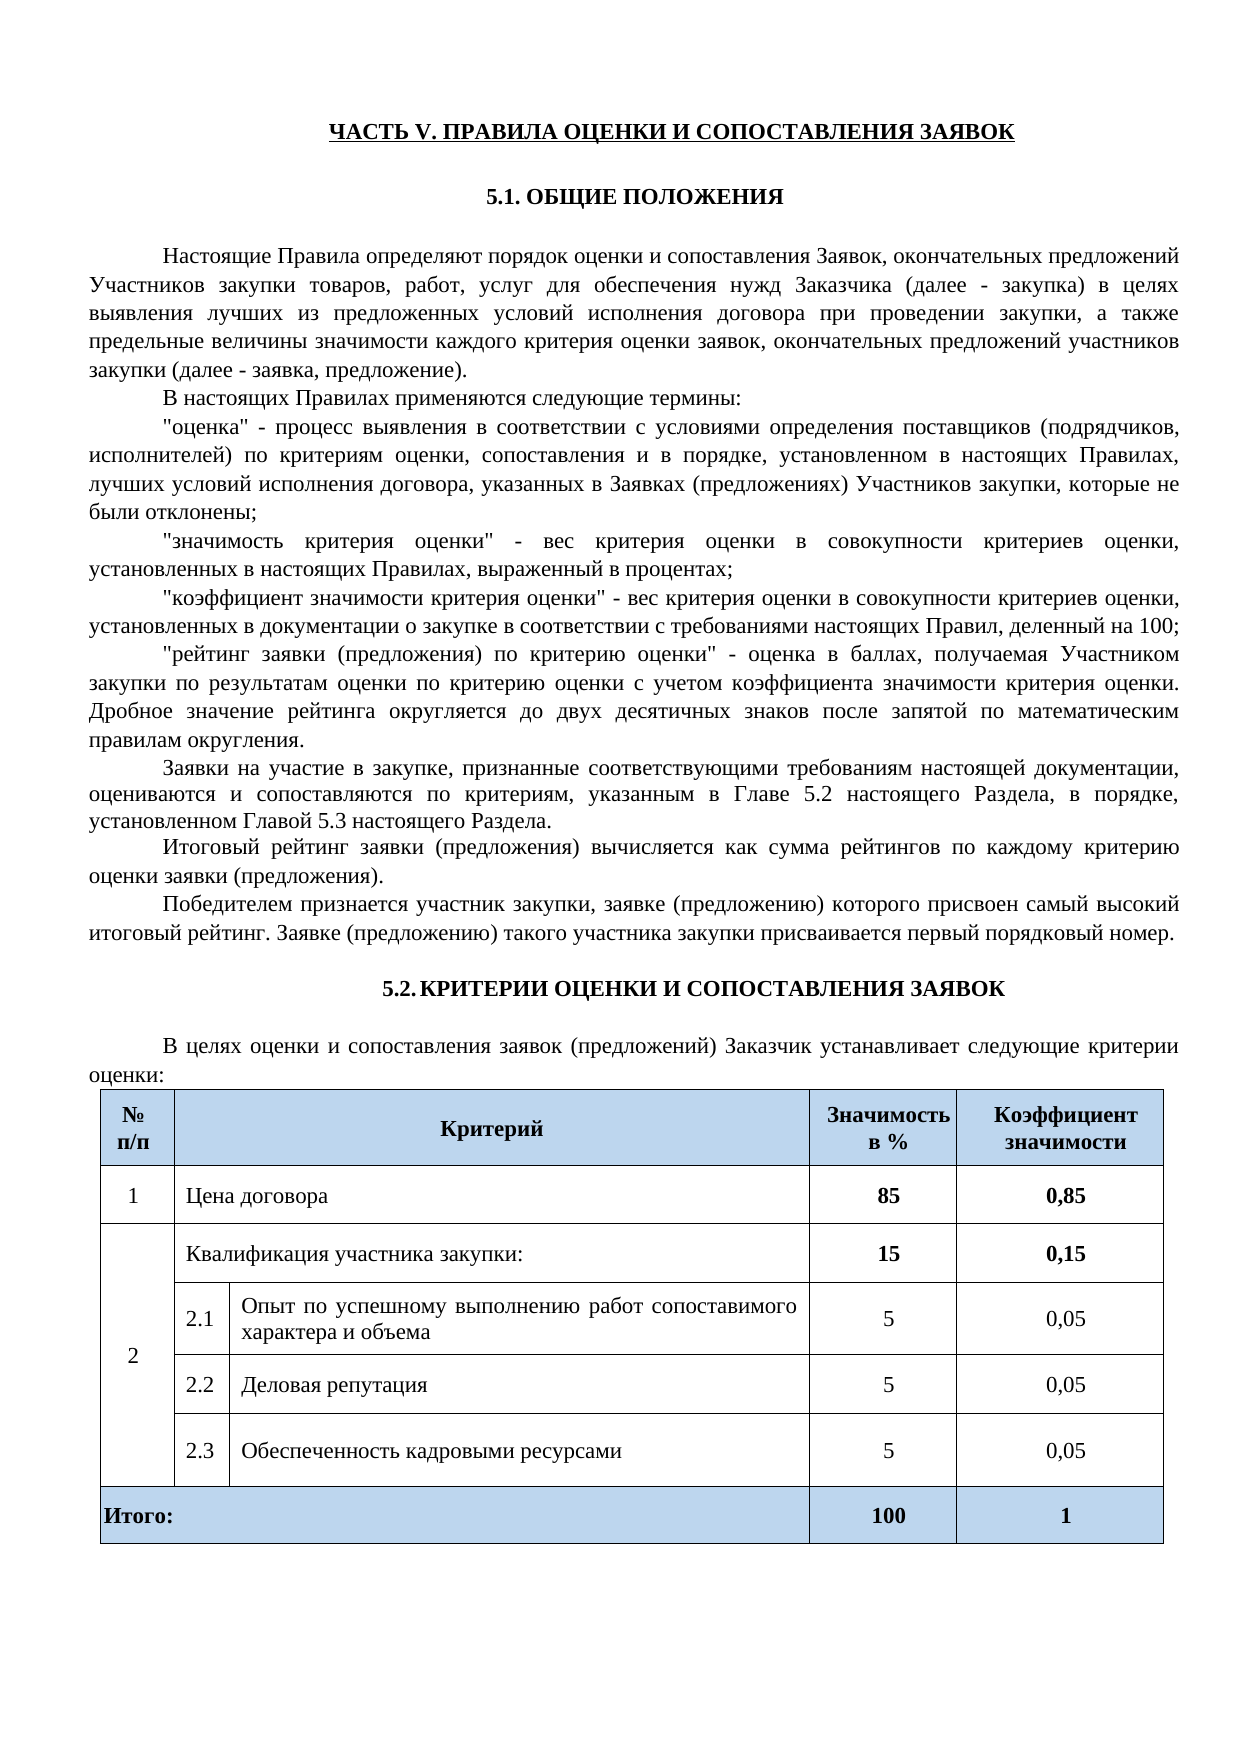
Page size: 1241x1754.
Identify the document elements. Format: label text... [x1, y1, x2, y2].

text Настоящие Правила определяют порядок оценки и сопоставления Заявок, окончательных предложений Участников закупки товаров, работ, услуг для обеспечения нужд Заказчика (далее - закупка) в целях выявления лучших из предложенных условий исполнения договора при проведении закупки, а также предельные величины значимости каждого критерия оценки заявок, окончательных предложений участников закупки (далее - заявка, предложение). [89, 242, 1181, 382]
table_header № п/п [101, 1090, 174, 1165]
table_cell 0,05 [957, 1414, 1163, 1486]
text В целях оценки и сопоставления заявок (предложений) Заказчик устанавливает следующие критерии оценки: [89, 1032, 1181, 1087]
text ЧАСТЬ V. ПРАВИЛА ОЦЕНКИ И СОПОСТАВЛЕНИЯ ЗАЯВОК [89, 118, 1181, 144]
table_cell 85 [810, 1166, 956, 1223]
text Победителем признается участник закупки, заявке (предложению) которого присвоен самый высокий итоговый рейтинг. Заявке (предложению) такого участника закупки присваивается первый порядковый номер. [89, 890, 1181, 945]
text "коэффициент значимости критерия оценки" - вес критерия оценки в совокупности критериев оценки, установленных в документации о закупке в соответствии с требованиями настоящих Правил, деленный на 100; [89, 583, 1181, 638]
table_cell 1 [101, 1166, 174, 1223]
table_cell 2 [101, 1224, 174, 1486]
table_cell 0,05 [957, 1283, 1163, 1354]
text В настоящих Правилах применяются следующие термины: [89, 384, 1181, 411]
table_cell 2.2 [175, 1355, 229, 1413]
table_cell 100 [810, 1487, 956, 1543]
table_header Значимость в % [810, 1090, 956, 1165]
text 5.1. ОБЩИЕ ПОЛОЖЕНИЯ [89, 183, 1181, 210]
table_header Коэффициент значимости [957, 1090, 1163, 1165]
table_cell 5 [810, 1283, 956, 1354]
text Заявки на участие в закупке, признанные соответствующими требованиям настоящей документации, оцениваются и сопоставляются по критериям, указанным в Главе 5.2 настоящего Раздела, в порядке, установленном Главой 5.3 настоящего Раздела. [89, 754, 1181, 833]
table_cell 5 [810, 1355, 956, 1413]
table_cell 0,85 [957, 1166, 1163, 1223]
table_cell Квалификация участника закупки: [175, 1224, 809, 1282]
text Итоговый рейтинг заявки (предложения) вычисляется как сумма рейтингов по каждому критерию оценки заявки (предложения). [89, 833, 1181, 888]
table_cell Обеспеченность кадровыми ресурсами [230, 1414, 809, 1486]
table_cell 0,15 [957, 1224, 1163, 1282]
table_cell Итого: [101, 1487, 809, 1543]
table_cell 15 [810, 1224, 956, 1282]
table_cell 2.3 [175, 1414, 229, 1486]
text "оценка" - процесс выявления в соответствии с условиями определения поставщиков (подрядчиков, исполнителей) по критериям оценки, сопоставления и в порядке, установленном в настоящих Правилах, лучших условий исполнения договора, указанных в Заявках (предложениях) Участников закупки, которые не были отклонены; [89, 413, 1181, 524]
table_cell 5 [810, 1414, 956, 1486]
table_cell 0,05 [957, 1355, 1163, 1413]
table_cell Цена договора [175, 1166, 809, 1223]
table_header Критерий [175, 1090, 809, 1165]
list КРИТЕРИИ ОЦЕНКИ И СОПОСТАВЛЕНИЯ ЗАЯВОК [206, 975, 1181, 1002]
text "рейтинг заявки (предложения) по критерию оценки" - оценка в баллах, получаемая Участником закупки по результатам оценки по критерию оценки с учетом коэффициента значимости критерия оценки. Дробное значение рейтинга округляется до двух десятичных знаков после запятой по математическим правилам округления. [89, 640, 1181, 752]
table_cell Опыт по успешному выполнению работ сопоставимого характера и объема [230, 1283, 809, 1354]
text "значимость критерия оценки" - вес критерия оценки в совокупности критериев оценки, установленных в настоящих Правилах, выраженный в процентах; [89, 527, 1181, 581]
table_cell Деловая репутация [230, 1355, 809, 1413]
table_cell 2.1 [175, 1283, 229, 1354]
table_cell 1 [957, 1487, 1163, 1543]
